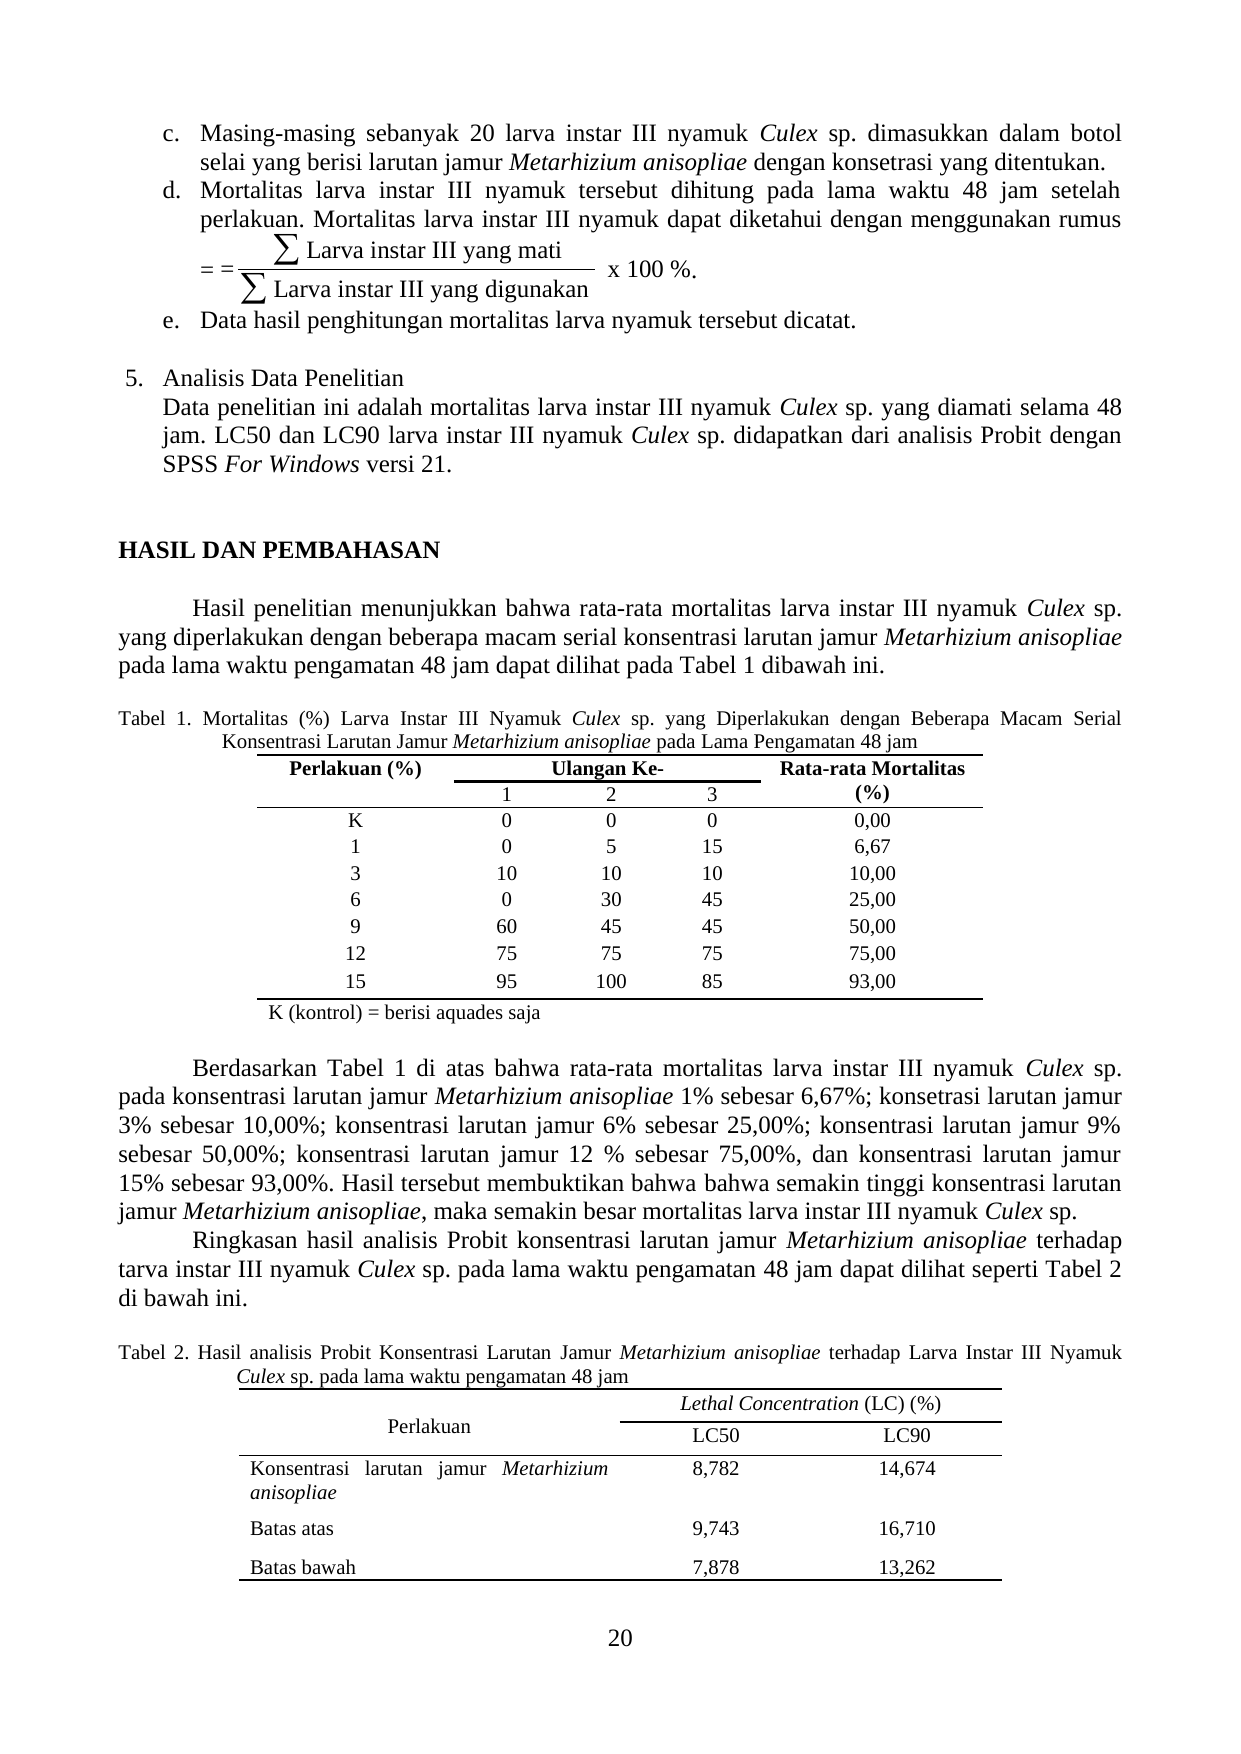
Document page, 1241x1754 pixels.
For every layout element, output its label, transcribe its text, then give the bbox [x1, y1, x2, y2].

table_cell 93,00 [761, 969, 983, 998]
table_cell 60 [454, 914, 559, 941]
text Data penelitian ini adalah mortalitas larva instar III nyamuk Culex sp. yang diamati selama 48 jam. LC50 dan LC90 larva instar III nyamuk Culex sp. didapatkan dari analisis Probit dengan SPSS For Windows versi 21. [162, 392, 1122, 478]
table_cell 45 [559, 914, 663, 941]
text K (kontrol) = berisi aquades saja [193, 1000, 1122, 1024]
table_cell 15 [257, 969, 454, 998]
table_cell 10 [663, 861, 761, 887]
table_cell 15 [663, 834, 761, 861]
table_header Rata-rata Mortalitas (%) [761, 756, 983, 807]
table_cell 75 [663, 941, 761, 969]
table_cell 9 [257, 914, 454, 941]
table_header Ulangan Ke- [454, 756, 761, 780]
table_cell 85 [663, 969, 761, 998]
table_header Perlakuan (%) [257, 756, 454, 807]
table_cell 3 [663, 783, 761, 807]
table_cell 0 [454, 888, 559, 914]
table_cell 0 [559, 808, 663, 834]
text Berdasarkan Tabel 1 di atas bahwa rata-rata mortalitas larva instar III nyamuk Culex sp. pada konsentrasi larutan jamur Metarhizium anisopliae 1% sebesar 6,67%; konsetrasi larutan jamur 3% sebesar 10,00%; konsentrasi larutan jamur 6% sebesar 25,00%; konsentrasi larutan jamur 9% sebesar 50,00%; konsentrasi larutan jamur 12 % sebesar 75,00%, dan konsentrasi larutan jamur 15% sebesar 93,00%. Hasil tersebut membuktikan bahwa bahwa semakin tinggi konsentrasi larutan jamur Metarhizium anisopliae, maka semakin besar mortalitas larva instar III nyamuk Culex sp. [118, 1053, 1122, 1225]
table_cell 2 [559, 783, 663, 807]
text Ringkasan hasil analisis Probit konsentrasi larutan jamur Metarhizium anisopliae terhadap tarva instar III nyamuk Culex sp. pada lama waktu pengamatan 48 jam dapat dilihat seperti Tabel 2 di bawah ini. [118, 1225, 1122, 1311]
table_cell LC90 [812, 1423, 1002, 1455]
table_cell Konsentrasi larutan jamur Metarhizium anisopliae [239, 1456, 619, 1516]
table_cell 6,67 [761, 834, 983, 861]
table_cell Batas atas [239, 1516, 619, 1554]
table_cell 0 [454, 808, 559, 834]
table_cell 0 [454, 834, 559, 861]
list Mortalitas larva instar III nyamuk tersebut dihitung pada lama waktu 48 jam setelah perlakuan. Mortalitas larva instar III nyamuk dapat diketahui dengan menggunakan rumus = . [162, 176, 1122, 305]
table_cell 3 [257, 861, 454, 887]
table_cell 12 [257, 941, 454, 969]
list Data hasil penghitungan mortalitas larva nyamuk tersebut dicatat. [162, 305, 1122, 334]
table_cell 16,710 [812, 1516, 1002, 1554]
table_cell 5 [559, 834, 663, 861]
table_cell 10,00 [761, 861, 983, 887]
table_cell 14,674 [812, 1456, 1002, 1516]
table_cell 100 [559, 969, 663, 998]
table_cell 25,00 [761, 888, 983, 914]
table_cell 75 [559, 941, 663, 969]
text HASIL DAN PEMBAHASAN [118, 535, 1122, 564]
table_cell 10 [454, 861, 559, 887]
table_cell 1 [257, 834, 454, 861]
table_cell 7,878 [620, 1555, 812, 1579]
table_cell K [257, 808, 454, 834]
table_cell 13,262 [812, 1555, 1002, 1579]
text Hasil penelitian menunjukkan bahwa rata-rata mortalitas larva instar III nyamuk Culex sp. yang diperlakukan dengan beberapa macam serial konsentrasi larutan jamur Metarhizium anisopliae pada lama waktu pengamatan 48 jam dapat dilihat pada Tabel 1 dibawah ini. [118, 593, 1122, 679]
list Analisis Data Penelitian [125, 363, 1122, 392]
table_cell 45 [663, 914, 761, 941]
table_cell 95 [454, 969, 559, 998]
table_cell 75,00 [761, 941, 983, 969]
list Masing-masing sebanyak 20 larva instar III nyamuk Culex sp. dimasukkan dalam botol selai yang berisi larutan jamur Metarhizium anisopliae dengan konsetrasi yang ditentukan. [162, 118, 1122, 176]
table_cell LC50 [620, 1423, 812, 1455]
table_header Lethal Concentration (LC) (%) [620, 1390, 1002, 1421]
table_cell 30 [559, 888, 663, 914]
text Tabel 1. Mortalitas (%) Larva Instar III Nyamuk Culex sp. yang Diperlakukan dengan Beberapa Macam Serial Konsentrasi Larutan Jamur Metarhizium anisopliae pada Lama Pengamatan 48 jam [118, 705, 1122, 753]
table_cell 8,782 [620, 1456, 812, 1516]
table_header Perlakuan [239, 1390, 619, 1455]
table_cell 10 [559, 861, 663, 887]
table_cell 6 [257, 888, 454, 914]
table_cell 0,00 [761, 808, 983, 834]
table_cell 75 [454, 941, 559, 969]
table_cell 1 [454, 783, 559, 807]
table_cell 9,743 [620, 1516, 812, 1554]
table_cell 45 [663, 888, 761, 914]
text Tabel 2. Hasil analisis Probit Konsentrasi Larutan Jamur Metarhizium anisopliae terhadap Larva Instar III Nyamuk Culex sp. pada lama waktu pengamatan 48 jam [118, 1340, 1122, 1388]
table_cell 0 [663, 808, 761, 834]
table_cell 50,00 [761, 914, 983, 941]
table_cell Batas bawah [239, 1555, 619, 1579]
